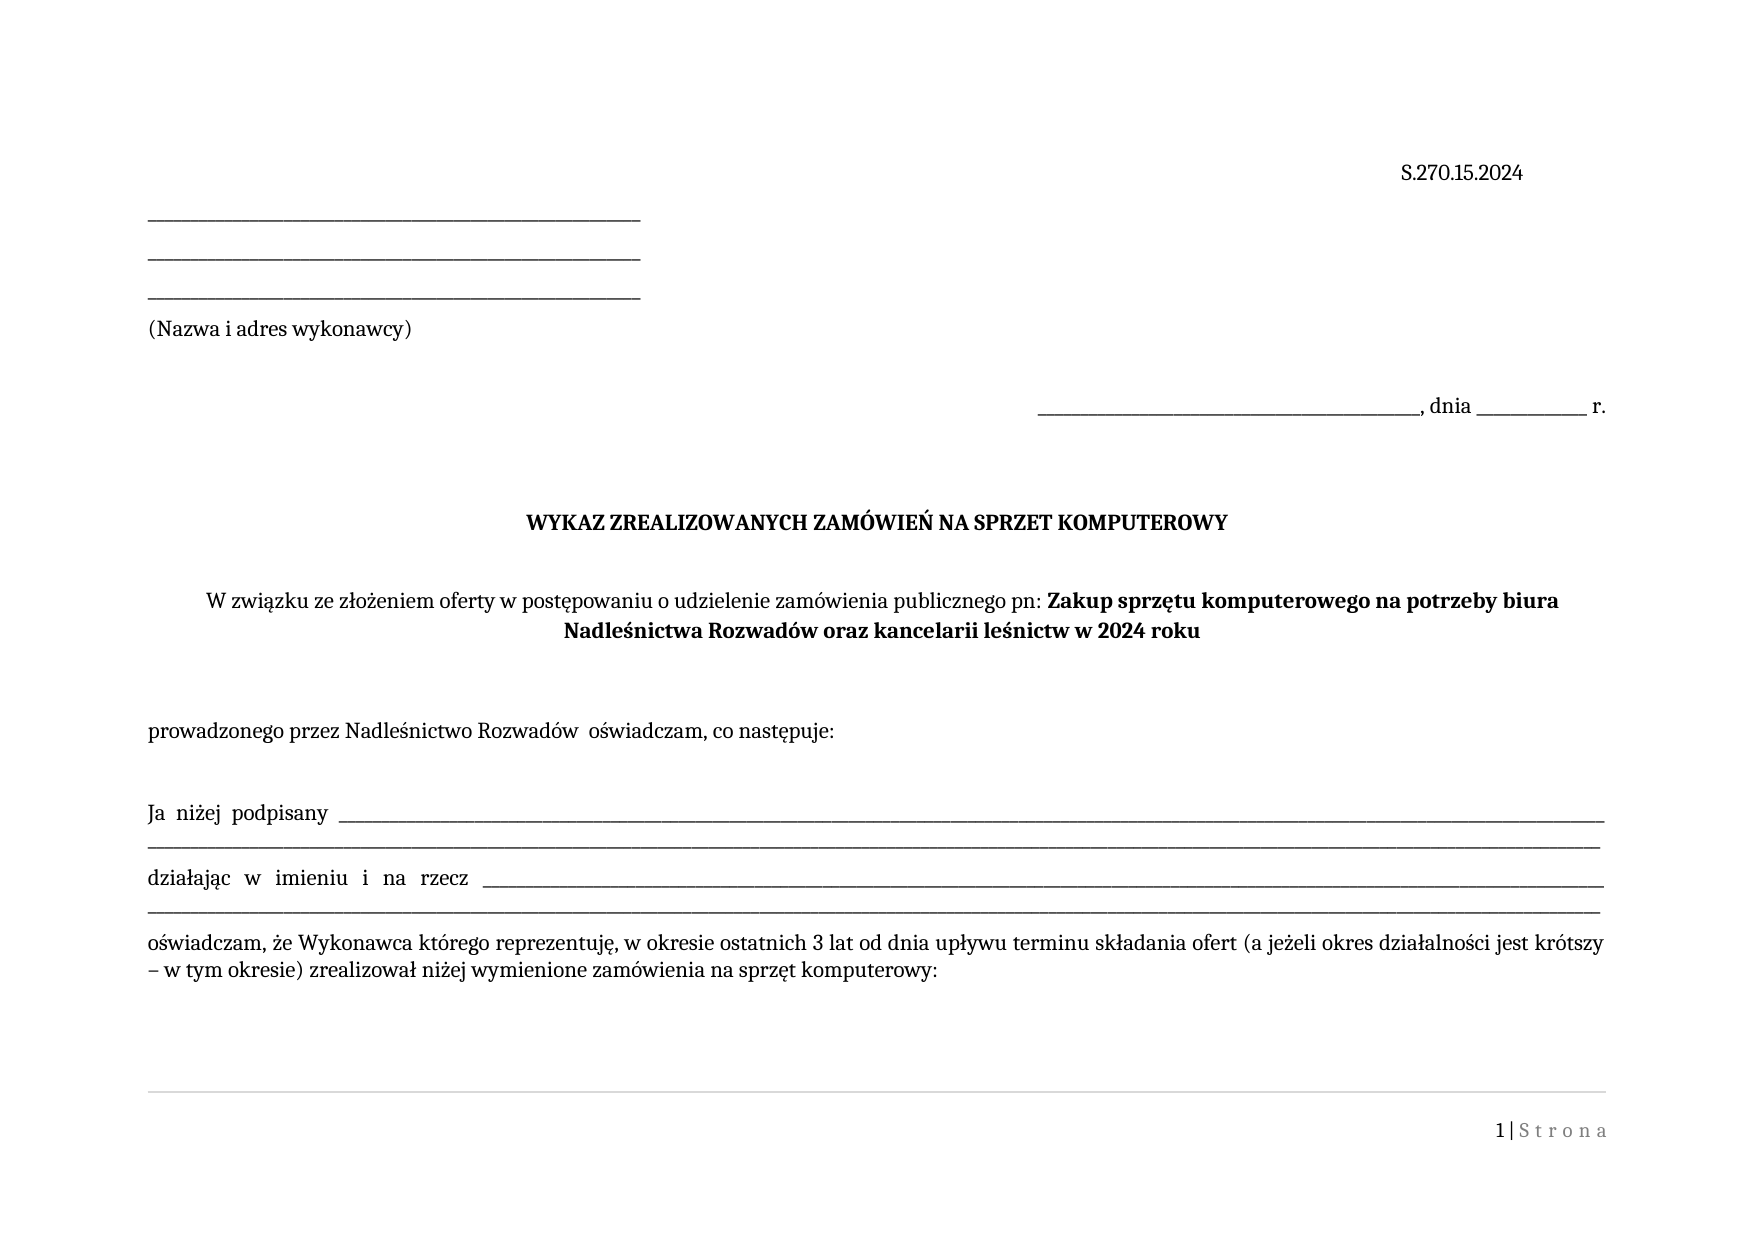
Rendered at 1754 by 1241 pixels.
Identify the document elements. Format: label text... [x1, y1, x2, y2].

text S.270.15.2024 [148, 160, 1606, 186]
text _____________________________________________, dnia _____________ r. [148, 393, 1606, 419]
text W związku ze złożeniem oferty w postępowaniu o udzielenie zamówienia publicznego pn: Zakup sprzętu komputerowego na potrzeby biura Nadleśnictwa Rozwadów oraz kancelarii leśnictw w 2024 roku [148, 587, 1618, 644]
text Ja niżej podpisany _____________________________________________________________________________________________________________________________________________________ ___________________________________________________________________________________________________________________________________________________________________________ [148, 799, 1606, 852]
text (Nazwa i adres wykonawcy) [148, 316, 1606, 342]
text oświadczam, że Wykonawca którego reprezentuję, w okresie ostatnich 3 lat od dnia upływu terminu składania ofert (a jeżeli okres działalności jest krótszy – w tym okresie) zrealizował niżej wymienione zamówienia na sprzęt komputerowy: [148, 930, 1606, 983]
text prowadzonego przez Nadleśnictwo Rozwadów oświadczam, co następuje: [148, 718, 1606, 744]
text działając w imieniu i na rzecz ____________________________________________________________________________________________________________________________________ ___________________________________________________________________________________________________________________________________________________________________________ [148, 865, 1606, 917]
text __________________________________________________________ [148, 199, 1606, 225]
text __________________________________________________________ [148, 277, 1606, 303]
text __________________________________________________________ [148, 238, 1606, 264]
text WYKAZ ZREALIZOWANYCH ZAMÓWIEŃ NA SPRZET KOMPUTEROWY [148, 510, 1606, 536]
